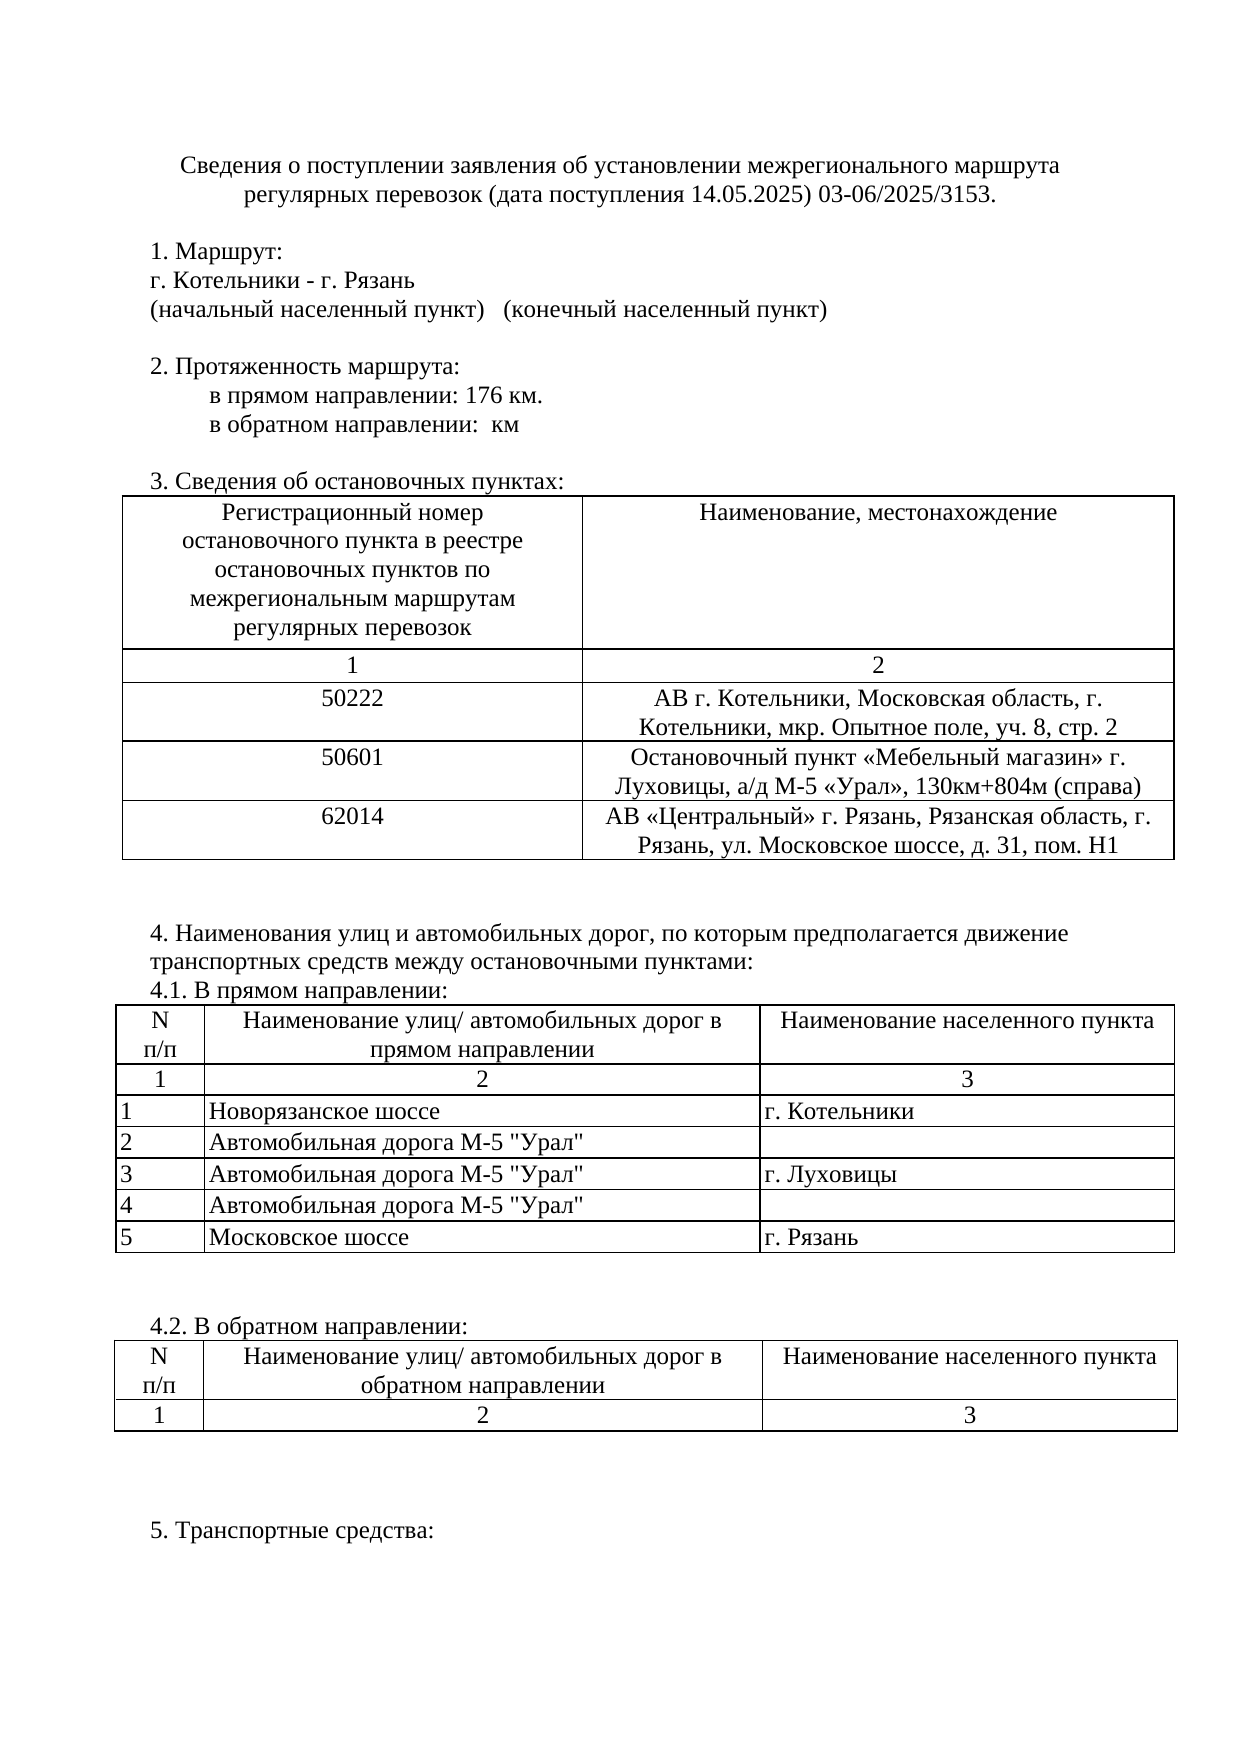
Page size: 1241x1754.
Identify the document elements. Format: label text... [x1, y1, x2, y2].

table_header N п/п [115, 1341, 203, 1398]
table_cell АВ г. Котельники, Московская область, г. Котельники, мкр. Опытное поле, уч. 8, стр. 2 [583, 683, 1173, 740]
text в прямом направлении: 176 км. [150, 380, 1090, 409]
table_cell Автомобильная дорога М-5 "Урал" [205, 1127, 759, 1157]
text 4.2. В обратном направлении: [150, 1311, 1090, 1339]
text 2. Протяженность маршрута: [150, 351, 1090, 380]
text 4.1. В прямом направлении: [150, 975, 1090, 1004]
table_header N п/п [117, 1006, 204, 1063]
table_cell 3 [761, 1065, 1174, 1094]
table_cell 3 [117, 1159, 204, 1189]
text 4. Наименования улиц и автомобильных дорог, по которым предполагается движение транспортных средств между остановочными пунктами: [150, 918, 1090, 975]
table_cell Автомобильная дорога М-5 "Урал" [205, 1190, 759, 1220]
table_cell 1 [123, 650, 582, 681]
table_cell 1 [115, 1400, 203, 1430]
table_cell 3 [763, 1399, 1177, 1430]
table_cell 50601 [123, 742, 582, 799]
table_header Наименование, местонахождение [583, 497, 1173, 648]
table_cell Автомобильная дорога М-5 "Урал" [205, 1159, 759, 1189]
table_cell 50222 [123, 683, 582, 740]
table_cell 2 [205, 1065, 759, 1094]
table_header Наименование населенного пункта [763, 1341, 1177, 1398]
table_header Наименование улиц/ автомобильных дорог в обратном направлении [204, 1341, 762, 1398]
text г. Котельники - г. Рязань [150, 265, 1090, 294]
table_header Наименование улиц/ автомобильных дорог в прямом направлении [205, 1006, 759, 1063]
text 3. Сведения об остановочных пунктах: [150, 466, 1090, 495]
text в обратном направлении: км [150, 409, 1090, 437]
table_cell 2 [583, 650, 1173, 681]
table_cell 2 [204, 1400, 762, 1430]
table_cell Московское шоссе [205, 1222, 759, 1252]
table_cell [761, 1127, 1174, 1157]
table_cell [761, 1190, 1174, 1220]
table_cell г. Котельники [761, 1096, 1174, 1126]
table_cell 1 [117, 1096, 204, 1126]
table_cell 5 [117, 1222, 204, 1252]
text 1. Маршрут: [150, 236, 1090, 265]
table_cell Остановочный пункт «Мебельный магазин» г. Луховицы, а/д М-5 «Урал», 130км+804м (справа) [583, 742, 1173, 799]
table_cell 62014 [123, 801, 582, 858]
table_cell 4 [117, 1190, 204, 1220]
table_cell 1 [117, 1065, 204, 1094]
table_cell г. Рязань [761, 1222, 1174, 1252]
text 5. Транспортные средства: [150, 1515, 1090, 1544]
text Сведения о поступлении заявления об установлении межрегионального маршрута регулярных перевозок (дата поступления 14.05.2025) 03-06/2025/3153. [150, 150, 1090, 207]
table_cell г. Луховицы [761, 1159, 1174, 1189]
table_cell АВ «Центральный» г. Рязань, Рязанская область, г. Рязань, ул. Московское шоссе, д. 31, пом. Н1 [583, 801, 1173, 858]
table_cell Новорязанское шоссе [205, 1096, 759, 1126]
table_header Наименование населенного пункта [761, 1006, 1174, 1063]
table_cell 2 [117, 1127, 204, 1157]
table_header Регистрационный номер остановочного пункта в реестре остановочных пунктов по межрегиональным маршрутам регулярных перевозок [123, 497, 582, 648]
text (начальный населенный пункт) (конечный населенный пункт) [150, 294, 1090, 322]
